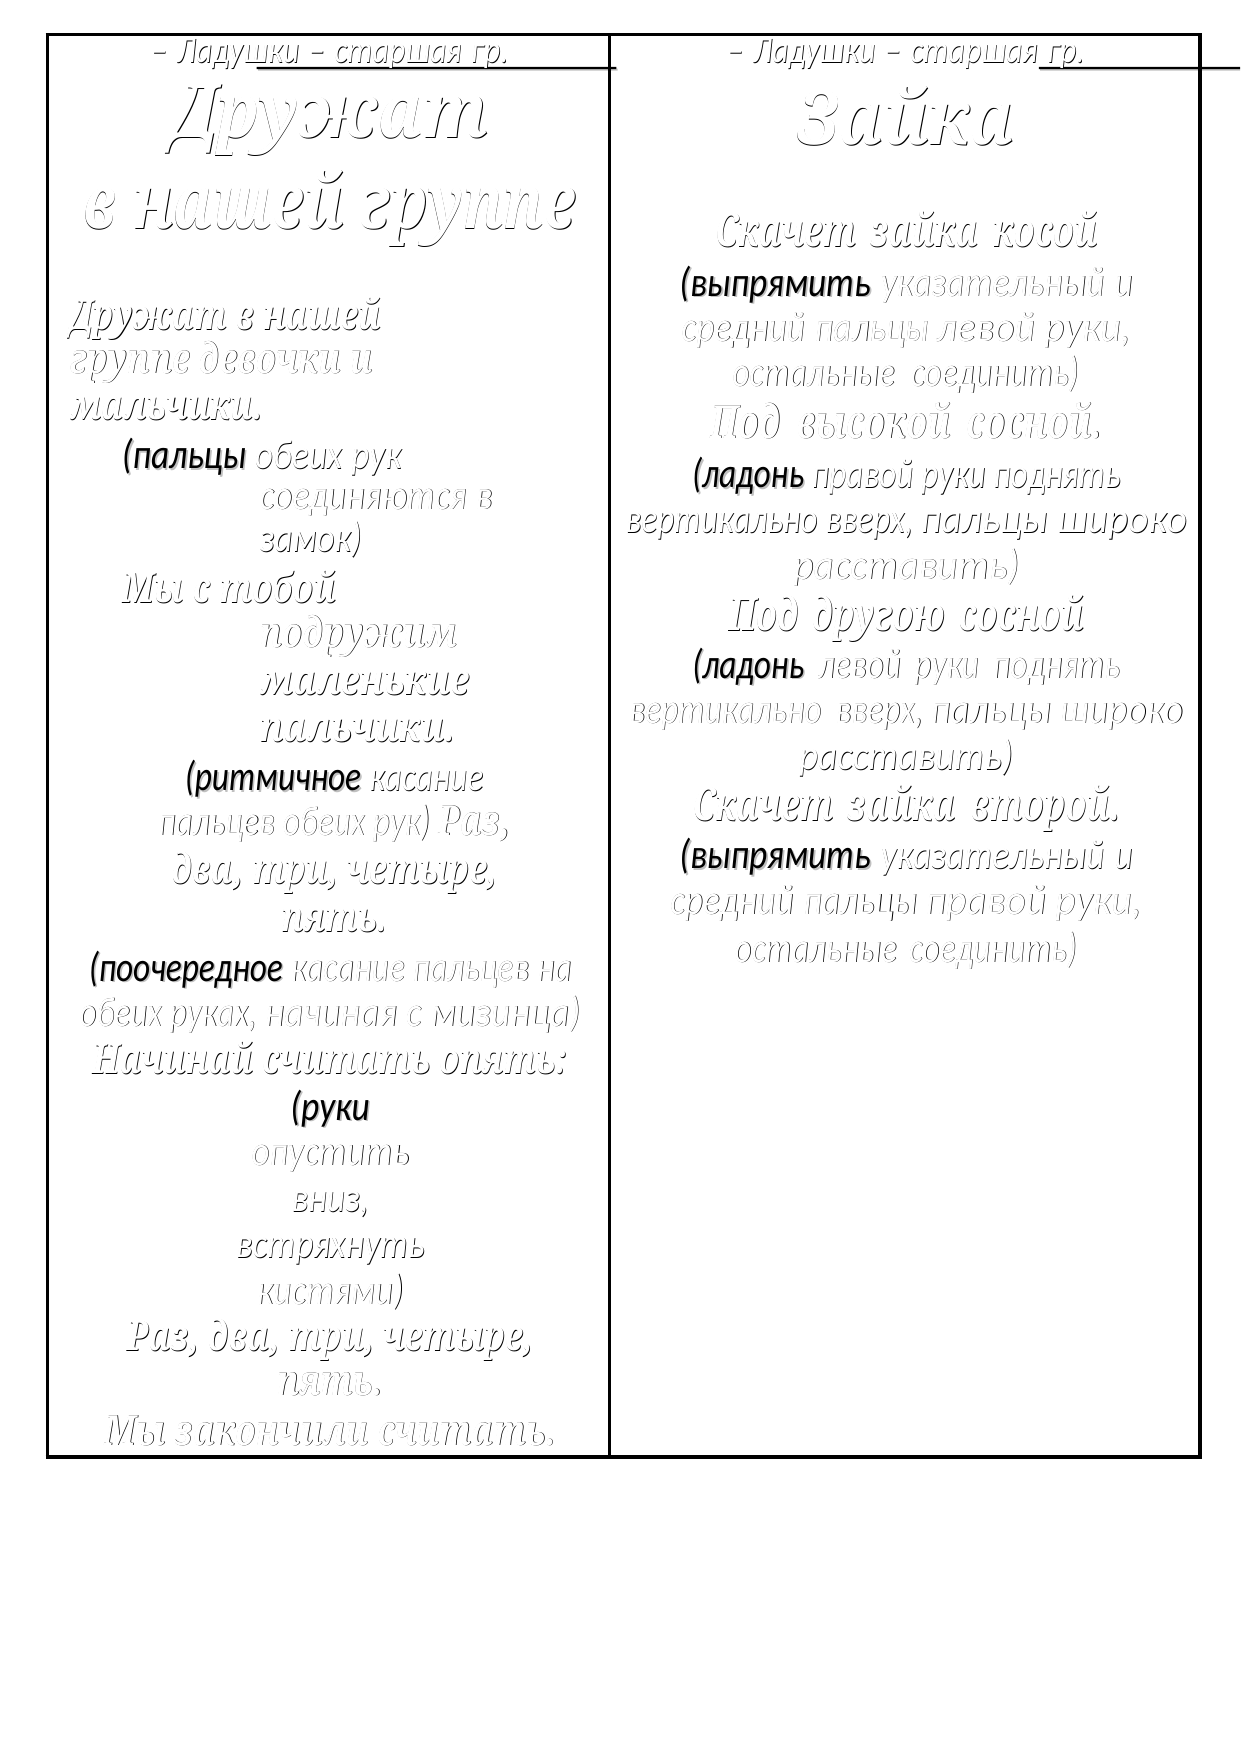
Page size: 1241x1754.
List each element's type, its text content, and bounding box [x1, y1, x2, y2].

table_header – Ладушки – старшая гр. Зайка Скачет зайка косой (выпрямить указательный и средний пальцы левой руки, остальные соединить) Под высокой сосной. (ладонь правой руки поднять вертикально вверх, пальцы широко расставить) Под другою сосной (ладонь левой руки поднять вертикально вверх, пальцы широко расставить) Скачет зайка второй. (выпрямить указательный и средний пальцы правой руки, остальные соединить) [611, 36, 1198, 1455]
table_header – Ладушки – старшая гр. Дружат в нашей группе Дружат в нашей группе девочки и мальчики. (пальцы обеих рук соединяются в замок) Мы с тобой подружим маленькие пальчики. (ритмичное касание пальцев обеих рук) Раз, два, три, четыре, пять. (поочередное касание пальцев на обеих руках, начиная с мизинца) Начинай считать опять: (руки опустить вниз, встряхнуть кистями) Раз, два, три, четыре, пять. Мы закончили считать. [49, 36, 608, 1455]
